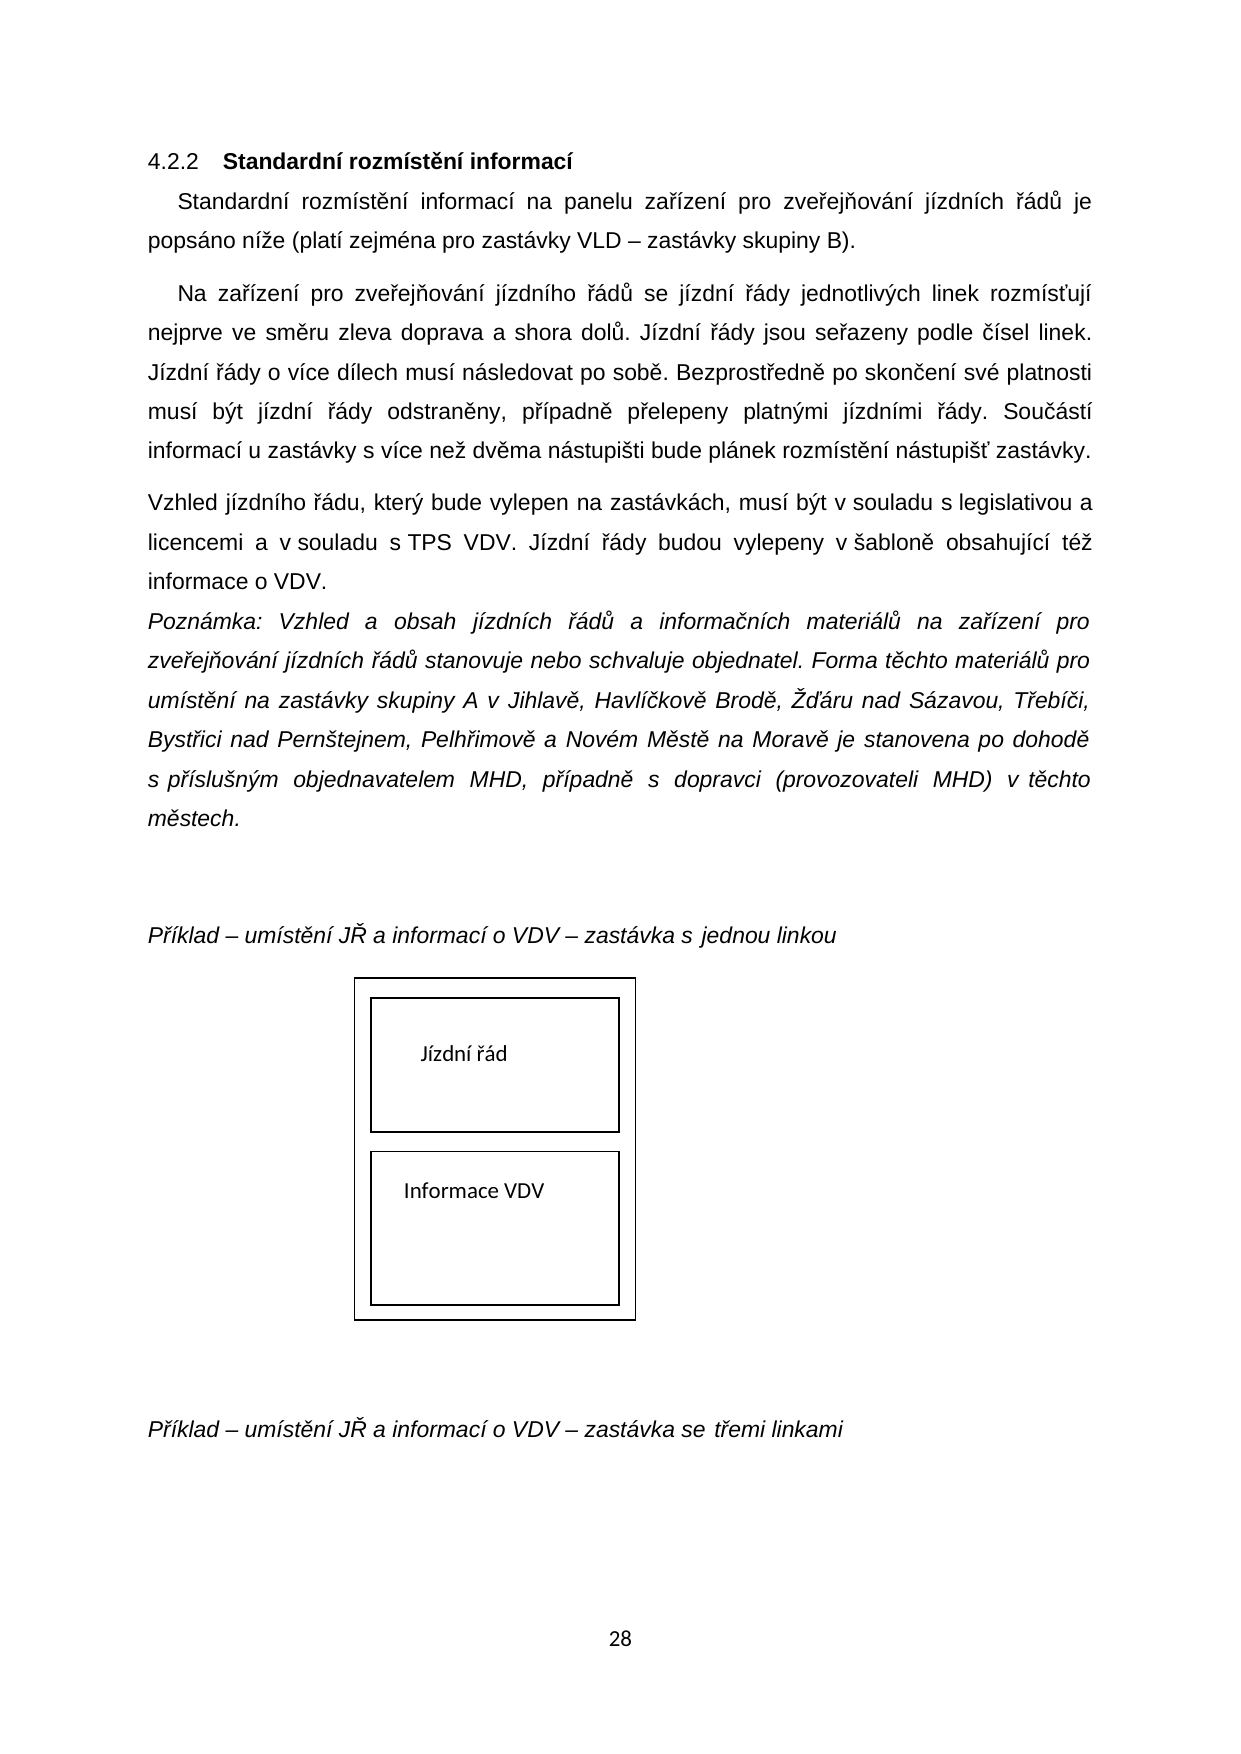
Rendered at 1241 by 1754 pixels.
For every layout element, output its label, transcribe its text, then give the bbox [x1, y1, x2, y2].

text Příklad – umístění JŘ a informací o VDV – zastávka s jednou linkou [148, 922, 1093, 948]
text Poznámka: Vzhled a obsah jízdních řádů a informačních materiálů na zařízení pro zveřejňování jízdních řádů stanovuje nebo schvaluje objednatel. Forma těchto materiálů pro umístění na zastávky skupiny A v Jihlavě, Havlíčkově Brodě, Žďáru nad Sázavou, Třebíči, Bystřici nad Pernštejnem, Pelhřimově a Novém Městě na Moravě je stanovena po dohodě s příslušným objednavatelem MHD, případně s dopravci (provozovateli MHD) v těchto městech. [148, 608, 1093, 832]
text Na zařízení pro zveřejňování jízdního řádů se jízdní řády jednotlivých linek rozmísťují nejprve ve směru zleva doprava a shora dolů. Jízdní řády jsou seřazeny podle čísel linek. Jízdní řády o více dílech musí následovat po sobě. Bezprostředně po skončení své platnosti musí být jízdní řády odstraněny, případně přelepeny platnými jízdními řády. Součástí informací u zastávky s více než dvěma nástupišti bude plánek rozmístění nástupišť zastávky. [148, 279, 1093, 464]
subtitle Standardní rozmístění informací [148, 148, 1093, 174]
text Příklad – umístění JŘ a informací o VDV – zastávka se třemi linkami [148, 1416, 1093, 1443]
text Vzhled jízdního řádu, který bude vylepen na zastávkách, musí být v souladu s legislativou a licencemi a v souladu s TPS VDV. Jízdní řády budou vylepeny v šabloně obsahující též informace o VDV. [148, 489, 1093, 595]
text Standardní rozmístění informací na panelu zařízení pro zveřejňování jízdních řádů je popsáno níže (platí zejména pro zastávky VLD – zastávky skupiny B). [148, 188, 1093, 254]
